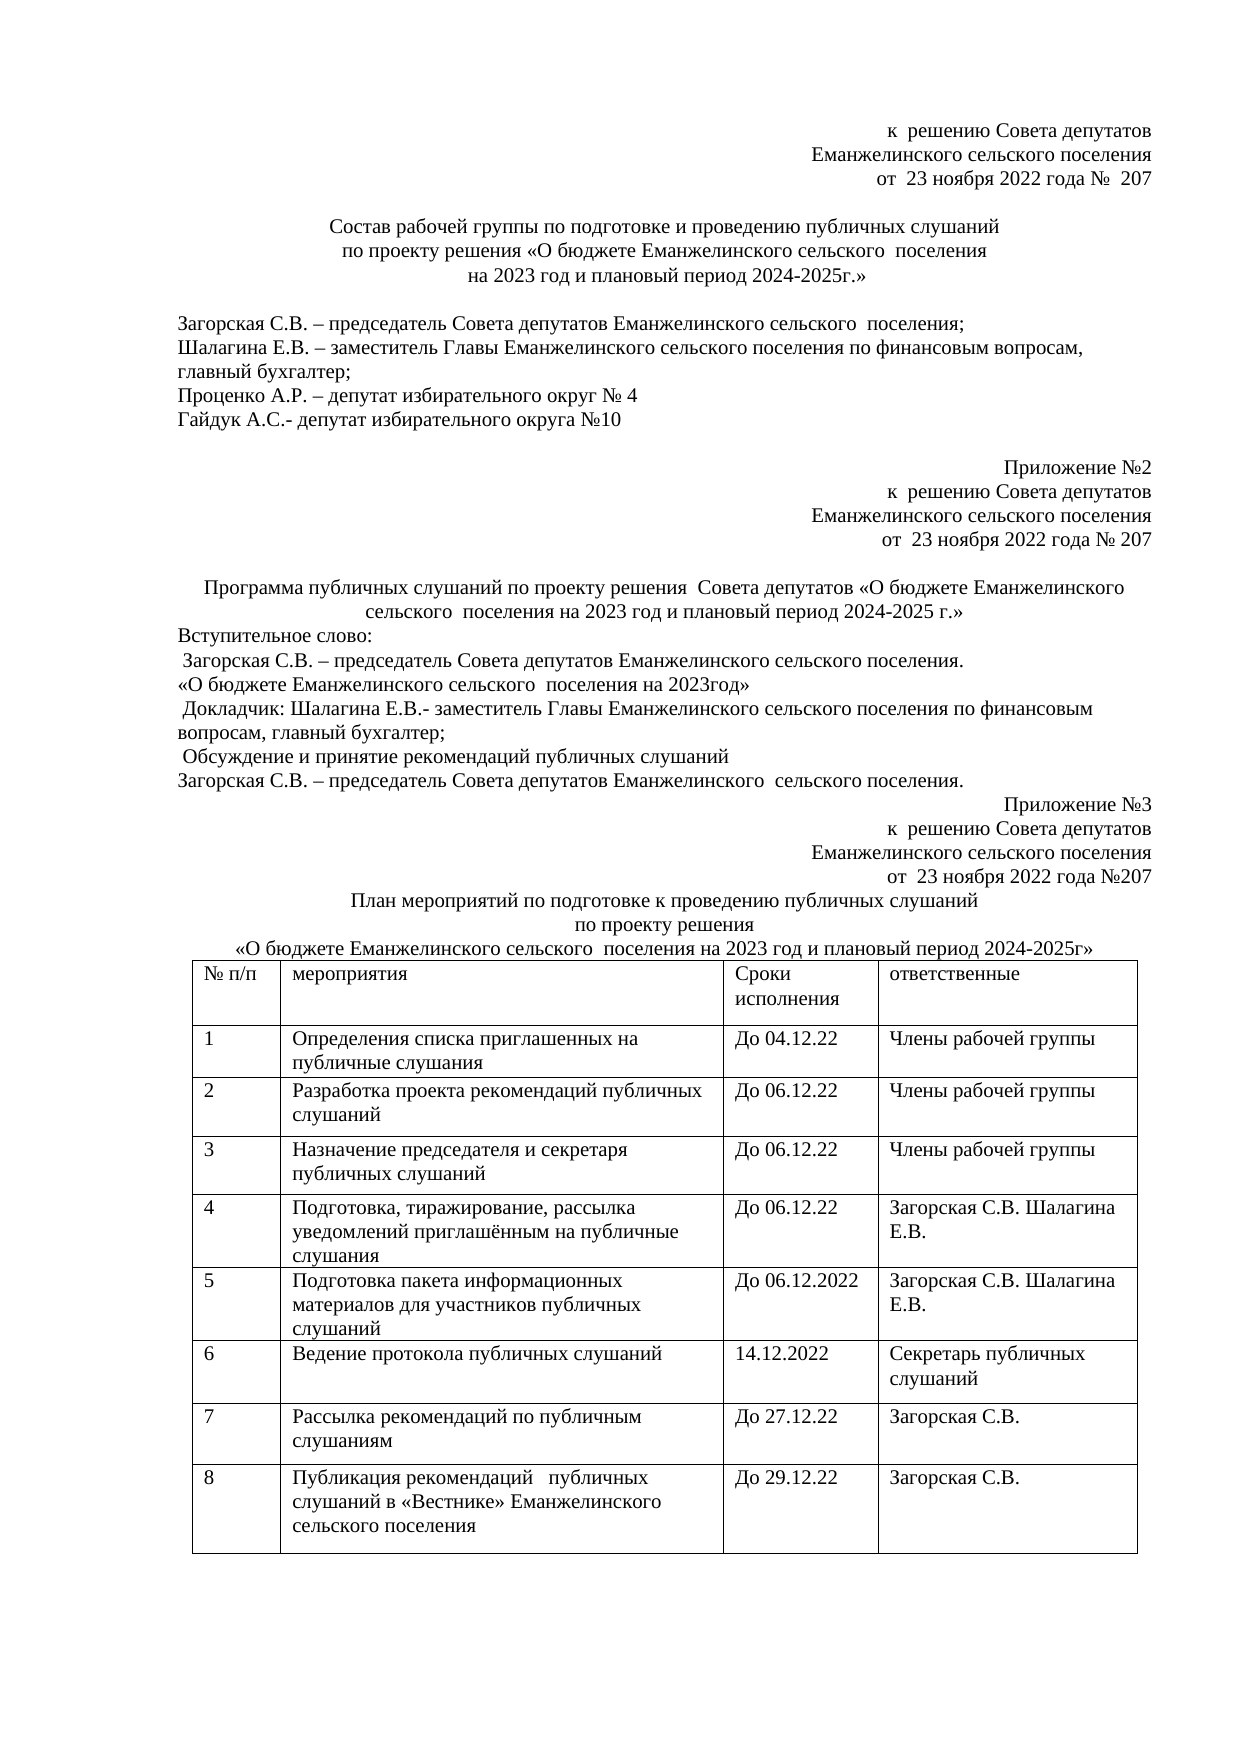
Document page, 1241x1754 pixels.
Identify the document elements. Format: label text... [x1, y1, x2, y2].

table_cell 3 [193, 1137, 280, 1194]
table_cell Загорская С.В. [879, 1465, 1137, 1553]
table_cell 4 [193, 1195, 280, 1267]
table_cell До 06.12.22 [724, 1195, 878, 1267]
text План мероприятий по подготовке к проведению публичных слушаний [177, 888, 1152, 912]
text Еманжелинского сельского поселения [177, 142, 1152, 166]
table_cell Назначение председателя и секретаря публичных слушаний [281, 1137, 723, 1194]
text Еманжелинского сельского поселения [177, 503, 1152, 527]
table_cell Рассылка рекомендаций по публичным слушаниям [281, 1404, 723, 1464]
table_cell 6 [193, 1341, 280, 1403]
text Загорская С.В. – председатель Совета депутатов Еманжелинского сельского поселения. [177, 647, 1152, 672]
text Приложение №3 [177, 792, 1152, 816]
text от 23 ноября 2022 года №207 [177, 864, 1152, 888]
text «О бюджете Еманжелинского сельского поселения на 2023год» [177, 672, 1152, 696]
table_cell Подготовка, тиражирование, рассылка уведомлений приглашённым на публичные слушания [281, 1195, 723, 1267]
table_cell 7 [193, 1404, 280, 1464]
text по проекту решения [177, 912, 1152, 936]
text Проценко А.Р. – депутат избирательного округ № 4 [177, 383, 1152, 407]
text к решению Совета депутатов [177, 118, 1152, 142]
text Вступительное слово: [177, 623, 1152, 647]
table_cell До 06.12.2022 [724, 1268, 878, 1340]
table_cell Загорская С.В. [879, 1404, 1137, 1464]
table_cell Публикация рекомендаций публичных слушаний в «Вестнике» Еманжелинского сельского поселения [281, 1465, 723, 1553]
table_cell До 04.12.22 [724, 1026, 878, 1077]
table_header Сроки исполнения [724, 961, 878, 1025]
table_cell Члены рабочей группы [879, 1026, 1137, 1077]
table_cell 1 [193, 1026, 280, 1077]
table_cell Ведение протокола публичных слушаний [281, 1341, 723, 1403]
text по проекту решения «О бюджете Еманжелинского сельского поселения [177, 238, 1152, 262]
text на 2023 год и плановый период 2024-2025г.» [177, 262, 1152, 287]
table_cell До 06.12.22 [724, 1078, 878, 1136]
text Шалагина Е.В. – заместитель Главы Еманжелинского сельского поселения по финансовым вопросам, главный бухгалтер; [177, 335, 1152, 383]
table_header мероприятия [281, 961, 723, 1025]
text Докладчик: Шалагина Е.В.- заместитель Главы Еманжелинского сельского поселения по финансовым вопросам, главный бухгалтер; [177, 696, 1152, 744]
table_cell Разработка проекта рекомендаций публичных слушаний [281, 1078, 723, 1136]
text к решению Совета депутатов [177, 816, 1152, 840]
table_cell Подготовка пакета информационных материалов для участников публичных слушаний [281, 1268, 723, 1340]
table_cell Загорская С.В. Шалагина Е.В. [879, 1195, 1137, 1267]
table_cell Загорская С.В. Шалагина Е.В. [879, 1268, 1137, 1340]
table_header ответственные [879, 961, 1137, 1025]
table_cell 14.12.2022 [724, 1341, 878, 1403]
text Гайдук А.С.- депутат избирательного округа №10 [177, 407, 1152, 431]
table_cell Секретарь публичных слушаний [879, 1341, 1137, 1403]
text от 23 ноября 2022 года № 207 [177, 166, 1152, 190]
text к решению Совета депутатов [177, 479, 1152, 503]
text Обсуждение и принятие рекомендаций публичных слушаний [177, 744, 1152, 768]
table_cell До 27.12.22 [724, 1404, 878, 1464]
table_cell Члены рабочей группы [879, 1137, 1137, 1194]
text Загорская С.В. – председатель Совета депутатов Еманжелинского сельского поселения; [177, 311, 1152, 335]
text Приложение №2 [177, 455, 1152, 479]
text от 23 ноября 2022 года № 207 [177, 527, 1152, 551]
text Еманжелинского сельского поселения [177, 840, 1152, 864]
text «О бюджете Еманжелинского сельского поселения на 2023 год и плановый период 2024-2025г» [177, 936, 1152, 960]
table_cell До 29.12.22 [724, 1465, 878, 1553]
table_cell 8 [193, 1465, 280, 1553]
table_cell До 06.12.22 [724, 1137, 878, 1194]
table_cell 5 [193, 1268, 280, 1340]
text Программа публичных слушаний по проекту решения Совета депутатов «О бюджете Еманжелинского сельского поселения на 2023 год и плановый период 2024-2025 г.» [177, 575, 1152, 623]
table_cell 2 [193, 1078, 280, 1136]
text Загорская С.В. – председатель Совета депутатов Еманжелинского сельского поселения. [177, 768, 1152, 792]
table_cell Определения списка приглашенных на публичные слушания [281, 1026, 723, 1077]
table_cell Члены рабочей группы [879, 1078, 1137, 1136]
text Состав рабочей группы по подготовке и проведению публичных слушаний [177, 214, 1152, 238]
table_header № п/п [193, 961, 280, 1025]
